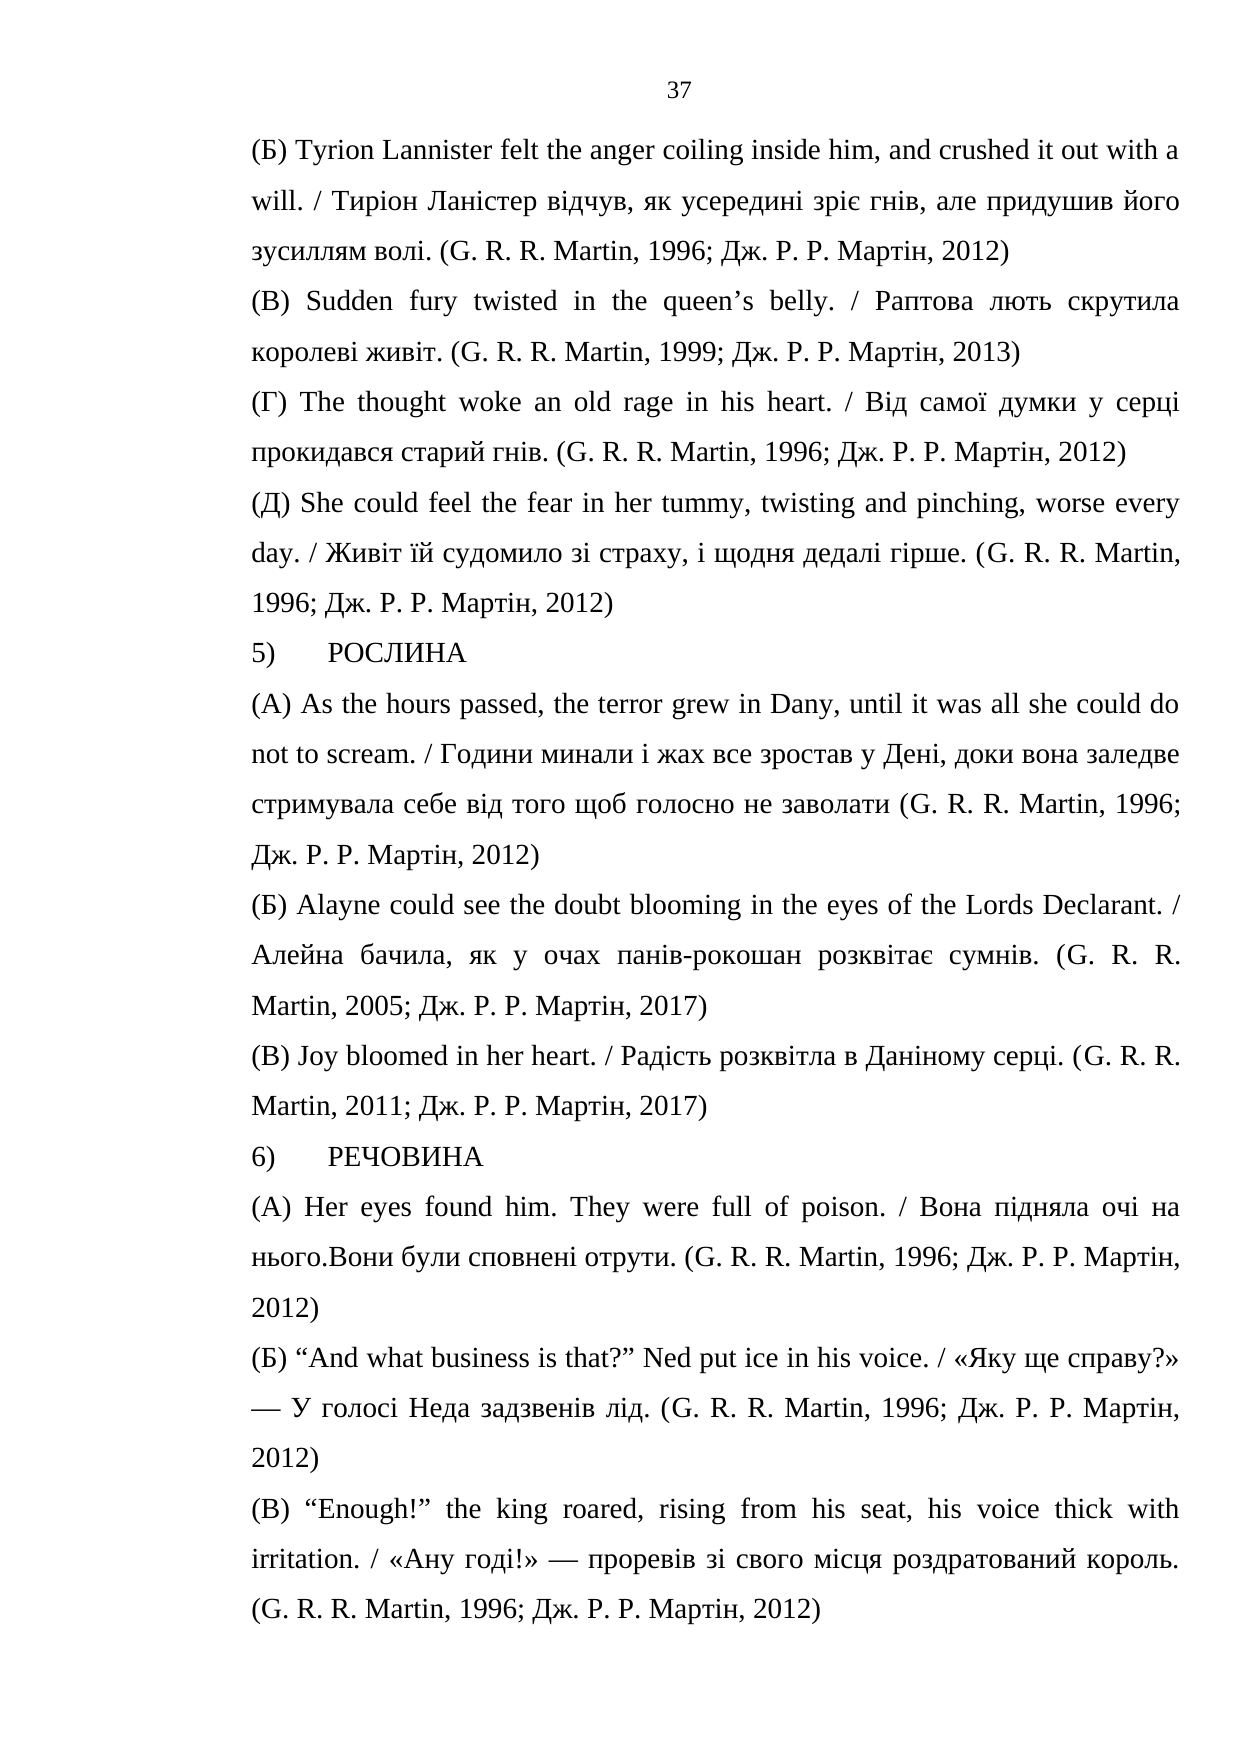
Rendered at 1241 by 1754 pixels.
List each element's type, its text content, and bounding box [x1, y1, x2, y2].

list (А) As the hours passed, the terror grew in Dany, until it was all she could do not to scream. / Години минали і жах все зростав у Дені, доки вона заледве стримувала себе від того щоб голосно не заволати (G. R. R. Martin, 1996; Дж. Р. Р. Мартін, 2012) [251, 686, 1181, 870]
list (В) “Enough!” the king roared, rising from his seat, his voice thick with irritation. / «Ану годі!» — проревів зі свого місця роздратований король. (G. R. R. Martin, 1996; Дж. Р. Р. Мартін, 2012) [251, 1491, 1181, 1625]
list РОСЛИНА [251, 636, 1181, 669]
list (А) Her eyes found him. They were full of poison. / Вона підняла очі на нього.Вони були сповнені отрути. (G. R. R. Martin, 1996; Дж. Р. Р. Мартін, 2012) [251, 1189, 1181, 1323]
text (Б) Tyrion Lannister felt the anger coiling inside him, and crushed it out with a will. / Тиріон Ланістер відчув, як усередині зріє гнів, але придушив його зусиллям волі. (G. R. R. Martin, 1996; Дж. Р. Р. Мартін, 2012) [251, 132, 1181, 267]
list (Б) Alayne could see the doubt blooming in the eyes of the Lords Declarant. / Алейна бачила, як у очах панів-рокошан розквітає сумнів. (G. R. R. Martin, 2005; Дж. Р. Р. Мартін, 2017) [251, 887, 1181, 1021]
list РЕЧОВИНА [251, 1139, 1181, 1172]
list (Г) The thought woke an old rage in his heart. / Від самої думки у серці прокидався старий гнів. (G. R. R. Martin, 1996; Дж. Р. Р. Мартін, 2012) [251, 384, 1181, 468]
list (В) Joy bloomed in her heart. / Радість розквітла в Даніному серці. (G. R. R. Martin, 2011; Дж. Р. Р. Мартін, 2017) [251, 1038, 1181, 1122]
list (Д) She could feel the fear in her tummy, twisting and pinching, worse every day. / Живіт їй судомило зі страху, і щодня дедалі гірше. (G. R. R. Martin, 1996; Дж. Р. Р. Мартін, 2012) [251, 485, 1181, 619]
list (В) Sudden fury twisted in the queen’s belly. / Раптова лють скрутила королеві живіт. (G. R. R. Martin, 1999; Дж. Р. Р. Мартін, 2013) [251, 283, 1181, 367]
list (Б) “And what business is that?” Ned put ice in his voice. / «Яку ще справу?» — У голосі Неда задзвенів лід. (G. R. R. Martin, 1996; Дж. Р. Р. Мартін, 2012) [251, 1340, 1181, 1474]
